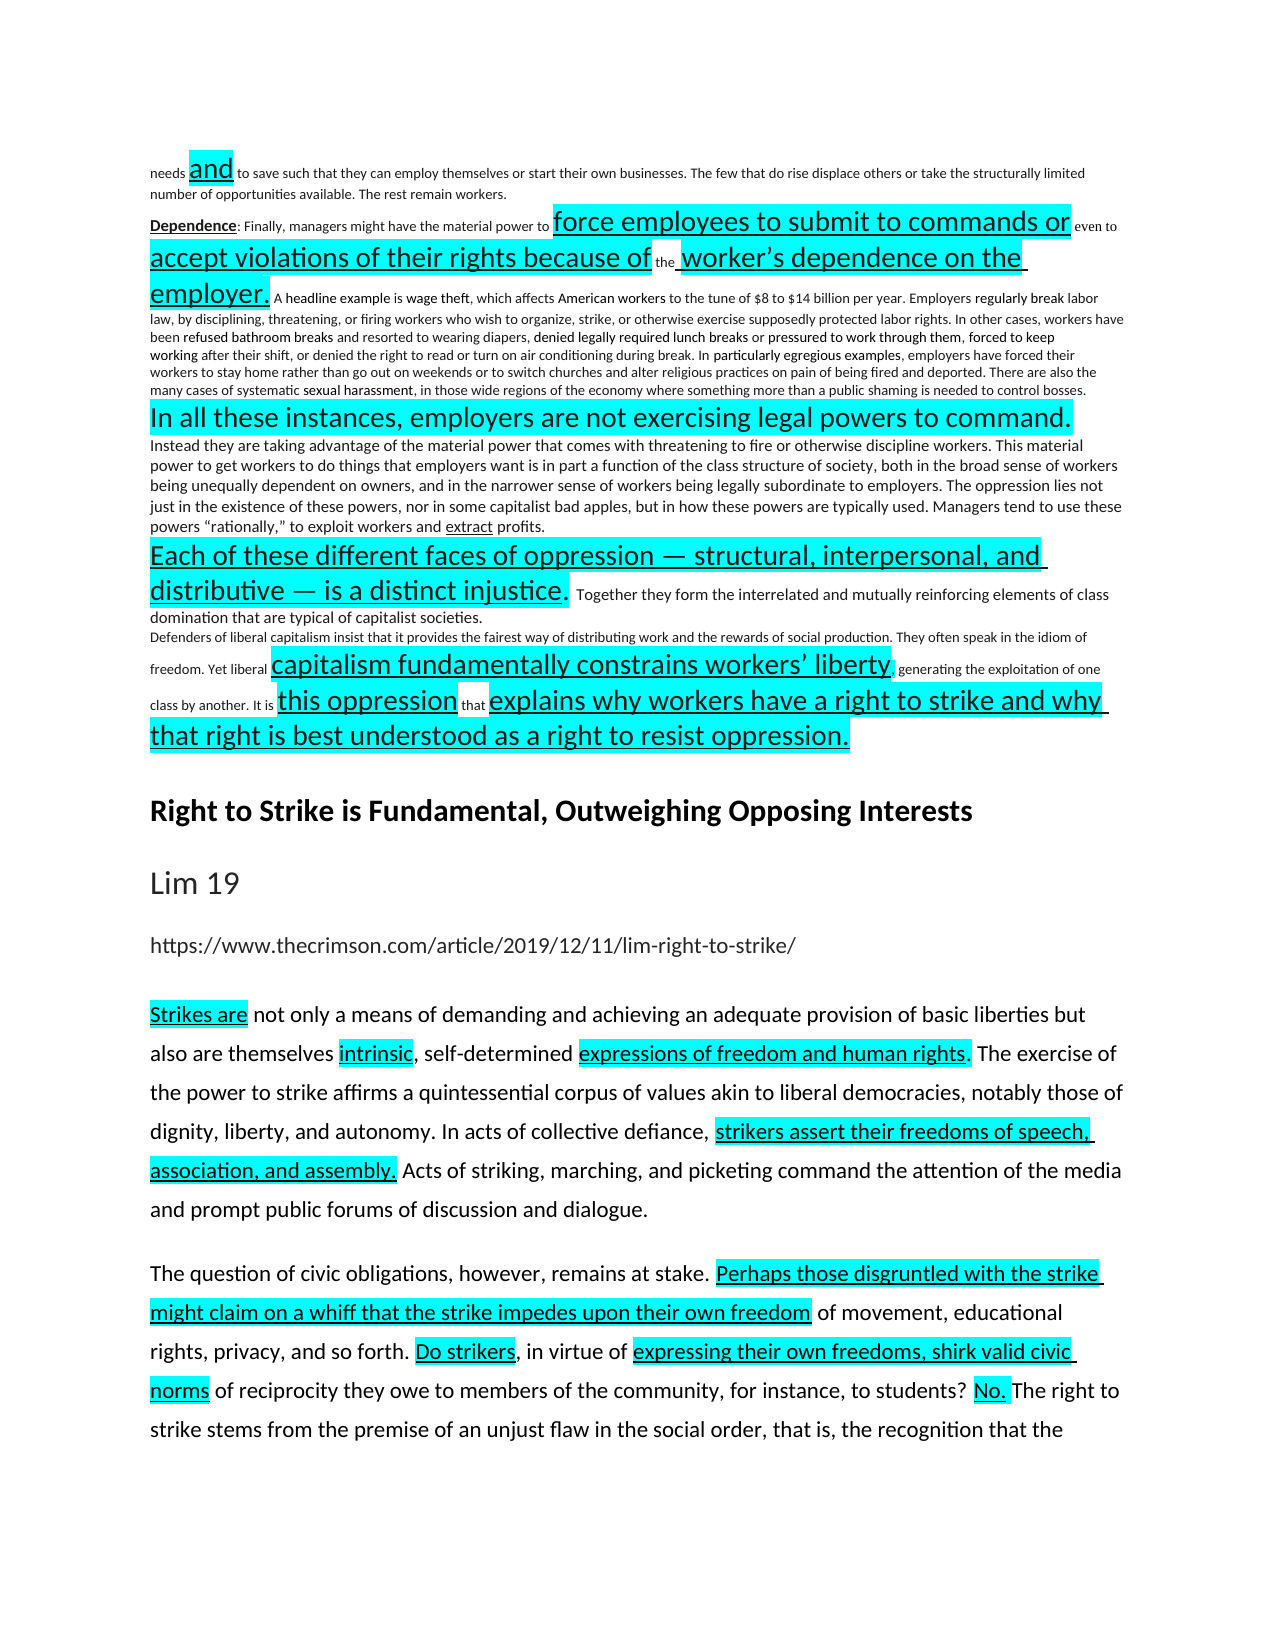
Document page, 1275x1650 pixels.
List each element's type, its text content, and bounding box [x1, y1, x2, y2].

subtitle Right to Strike is Fundamental, Outweighing Opposing Interests [150, 791, 1125, 829]
text Each of these different faces of oppression — structural, interpersonal, and distributive — is a distinct injustice. Together they form the interrelated and mutually reinforcing elements of class domination that are typical of capitalist societies. [150, 537, 1125, 628]
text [150, 150, 1125, 203]
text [150, 1248, 1125, 1443]
text Lim 19 [150, 862, 1125, 902]
text https://www.thecrimson.com/article/2019/12/11/lim-right-to-strike/ [150, 932, 1125, 959]
text Strikes are not only a means of demanding and achieving an adequate provision of basic liberties but also are themselves intrinsic, self-determined expressions of freedom and human rights. The exercise of the power to strike affirms a quintessential corpus of values akin to liberal democracies, notably those of dignity, liberty, and autonomy. In acts of collective defiance, strikers assert their freedoms of speech, association, and assembly. Acts of striking, marching, and picketing command the attention of the media and prompt public forums of discussion and dialogue. [150, 989, 1125, 1223]
text In all these instances, employers are not exercising legal powers to command. Instead they are taking advantage of the material power that comes with threatening to fire or otherwise discipline workers. This material power to get workers to do things that employers want is in part a function of the class structure of society, both in the broad sense of workers being unequally dependent on owners, and in the narrower sense of workers being legally subordinate to employers. The oppression lies not just in the existence of these powers, nor in some capitalist bad apples, but in how these powers are typically used. Managers tend to use these powers “rationally,” to exploit workers and extract profits. [150, 399, 1125, 537]
text Defenders of liberal capitalism insist that it provides the fairest way of distributing work and the rewards of social production. They often speak in the idiom of freedom. Yet liberal capitalism fundamentally constrains workers’ liberty, generating the exploitation of one class by another. It is this oppression that explains why workers have a right to strike and why that right is best understood as a right to resist oppression. [150, 628, 1125, 753]
text Dependence: Finally, managers might have the material power to force employees to submit to commands or even to accept violations of their rights because of the worker’s dependence on the employer. A headline example is wage theft, which affects American workers to the tune of $8 to $14 billion per year. Employers regularly break labor law, by disciplining, threatening, or firing workers who wish to organize, strike, or otherwise exercise supposedly protected labor rights. In other cases, workers have been refused bathroom breaks and resorted to wearing diapers, denied legally required lunch breaks or pressured to work through them, forced to keep working after their shift, or denied the right to read or turn on air conditioning during break. In particularly egregious examples, employers have forced their workers to stay home rather than go out on weekends or to switch churches and alter religious practices on pain of being fired and deported. There are also the many cases of systematic sexual harassment, in those wide regions of the economy where something more than a public shaming is needed to control bosses. [150, 203, 1125, 399]
